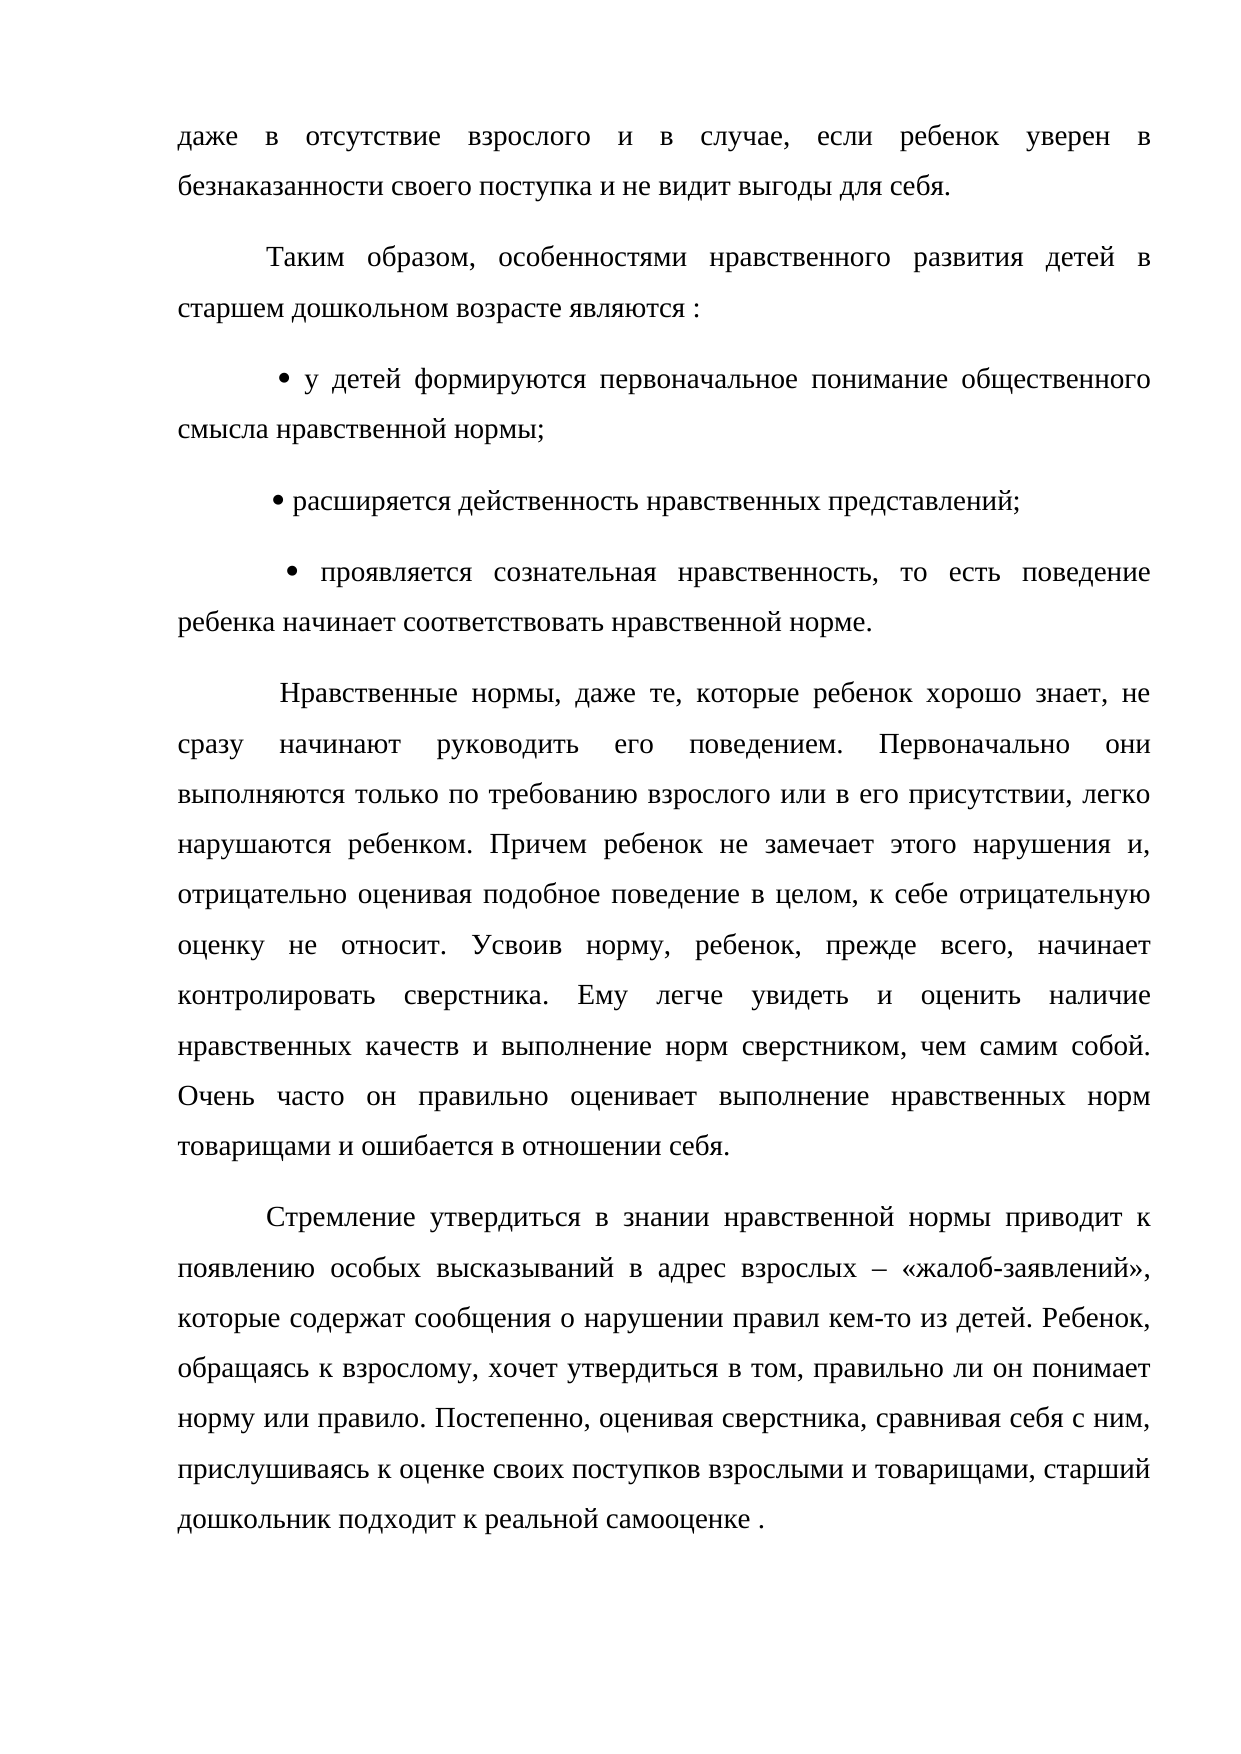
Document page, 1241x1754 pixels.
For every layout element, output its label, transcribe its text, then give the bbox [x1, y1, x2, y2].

text расширяется действенность нравственных представлений; [177, 483, 1152, 516]
text Стремление утвердиться в знании нравственной нормы приводит к появлению особых высказываний в адрес взрослых – «жалоб-заявлений», которые содержат сообщения о нарушении правил кем-то из детей. Ребенок, обращаясь к взрослому, хочет утвердиться в том, правильно ли он понимает норму или правило. Постепенно, оценивая сверстника, сравнивая себя с ним, прислушиваясь к оценке своих поступков взрослыми и товарищами, старший дошкольник подходит к реальной самооценке . [177, 1199, 1152, 1535]
text Таким образом, особенностями нравственного развития детей в старшем дошкольном возрасте являются : [177, 239, 1152, 323]
text у детей формируются первоначальное понимание общественного смысла нравственной нормы; [177, 361, 1152, 445]
text Нравственные нормы, даже те, которые ребенок хорошо знает, не сразу начинают руководить его поведением. Первоначально они выполняются только по требованию взрослого или в его присутствии, легко нарушаются ребенком. Причем ребенок не замечает этого нарушения и, отрицательно оценивая подобное поведение в целом, к себе отрицательную оценку не относит. Усвоив норму, ребенок, прежде всего, начинает контролировать сверстника. Ему легче увидеть и оценить наличие нравственных качеств и выполнение норм сверстником, чем самим собой. Очень часто он правильно оценивает выполнение нравственных норм товарищами и ошибается в отношении себя. [177, 675, 1152, 1162]
text проявляется сознательная нравственность, то есть поведение ребенка начинает соответствовать нравственной норме. [177, 554, 1152, 638]
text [177, 118, 1152, 202]
